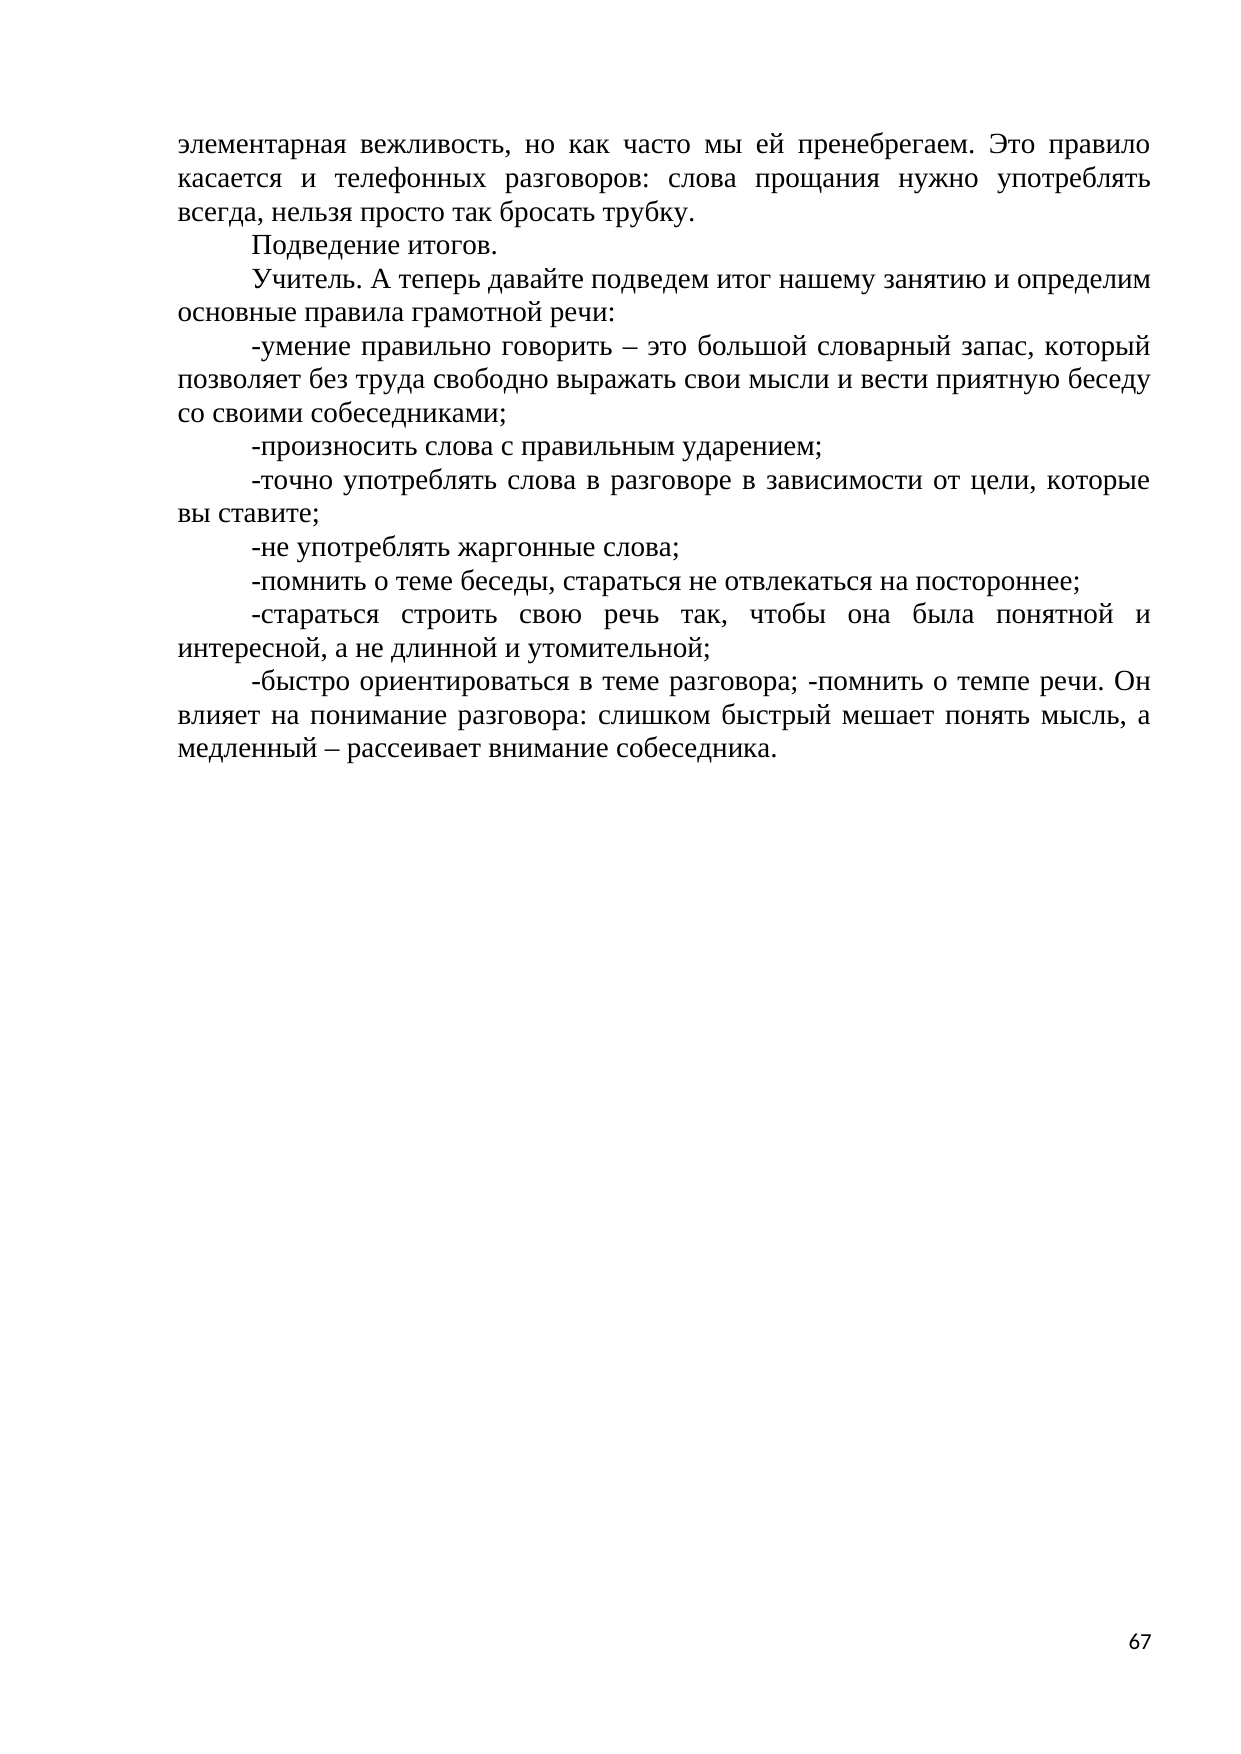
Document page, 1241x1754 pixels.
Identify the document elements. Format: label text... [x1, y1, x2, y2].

text -стараться строить свою речь так, чтобы она была понятной и интересной, а не длинной и утомительной; [177, 596, 1152, 663]
text Учитель. А теперь давайте подведем итог нашему занятию и определим основные правила грамотной речи: [177, 261, 1152, 328]
text -не употреблять жаргонные слова; [177, 529, 1152, 563]
text -произносить слова с правильным ударением; [177, 428, 1152, 462]
text -точно употреблять слова в разговоре в зависимости от цели, которые вы ставите; [177, 462, 1152, 529]
text Подведение итогов. [177, 227, 1152, 261]
text -помнить о теме беседы, стараться не отвлекаться на постороннее; [177, 563, 1152, 596]
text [177, 127, 1152, 227]
text -быстро ориентироваться в теме разговора; -помнить о темпе речи. Он влияет на понимание разговора: слишком быстрый мешает понять мысль, а медленный – рассеивает внимание собеседника. [177, 663, 1152, 764]
text -умение правильно говорить – это большой словарный запас, который позволяет без труда свободно выражать свои мысли и вести приятную беседу со своими собеседниками; [177, 328, 1152, 428]
